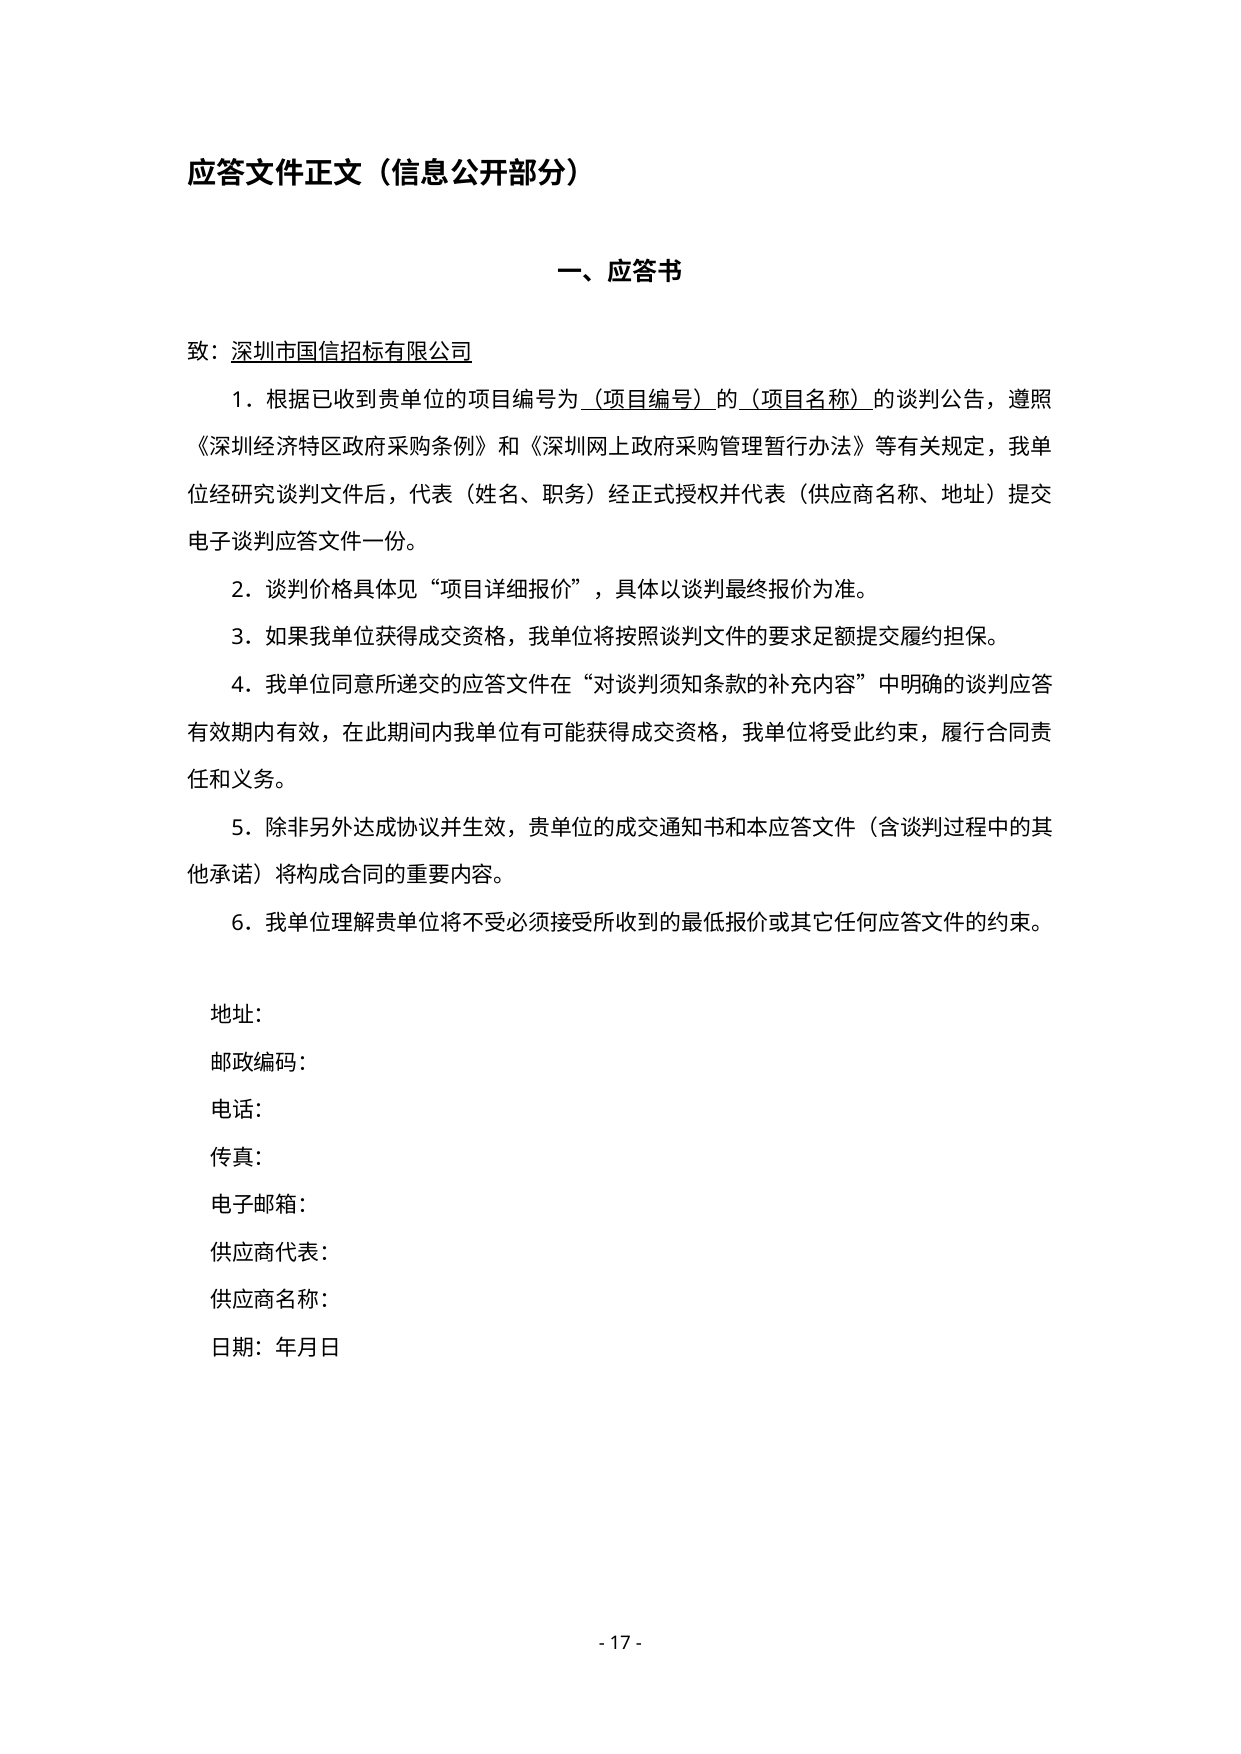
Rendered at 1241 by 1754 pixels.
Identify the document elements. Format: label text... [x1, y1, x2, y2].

text 供应商代表： [187, 1234, 1053, 1266]
text 应答文件正文（信息公开部分） [187, 150, 1053, 192]
text 电话： [187, 1092, 1053, 1124]
text 3．如果我单位获得成交资格，我单位将按照谈判文件的要求足额提交履约担保。 [187, 619, 1053, 651]
text 4．我单位同意所递交的应答文件在“对谈判须知条款的补充内容”中明确的谈判应答有效期内有效，在此期间内我单位有可能获得成交资格，我单位将受此约束，履行合同责任和义务。 [187, 667, 1053, 794]
text 地址： [187, 997, 1053, 1029]
text 致：深圳市国信招标有限公司 [187, 334, 1053, 366]
subtitle 一、应答书 [187, 251, 1053, 288]
text 供应商名称： [187, 1282, 1053, 1314]
text 日期：年月日 [187, 1329, 1053, 1361]
text 5．除非另外达成协议并生效，贵单位的成交通知书和本应答文件（含谈判过程中的其他承诺）将构成合同的重要内容。 [187, 809, 1053, 889]
text 2．谈判价格具体见“项目详细报价”，具体以谈判最终报价为准。 [187, 572, 1053, 603]
text 电子邮箱： [187, 1187, 1053, 1219]
text 传真： [187, 1139, 1053, 1171]
text 1．根据已收到贵单位的项目编号为（项目编号）的（项目名称）的谈判公告，遵照《深圳经济特区政府采购条例》和《深圳网上政府采购管理暂行办法》等有关规定，我单位经研究谈判文件后，代表（姓名、职务）经正式授权并代表（供应商名称、地址）提交电子谈判应答文件一份。 [187, 382, 1053, 556]
text 6．我单位理解贵单位将不受必须接受所收到的最低报价或其它任何应答文件的约束。 [187, 905, 1053, 936]
text 邮政编码： [187, 1044, 1053, 1076]
